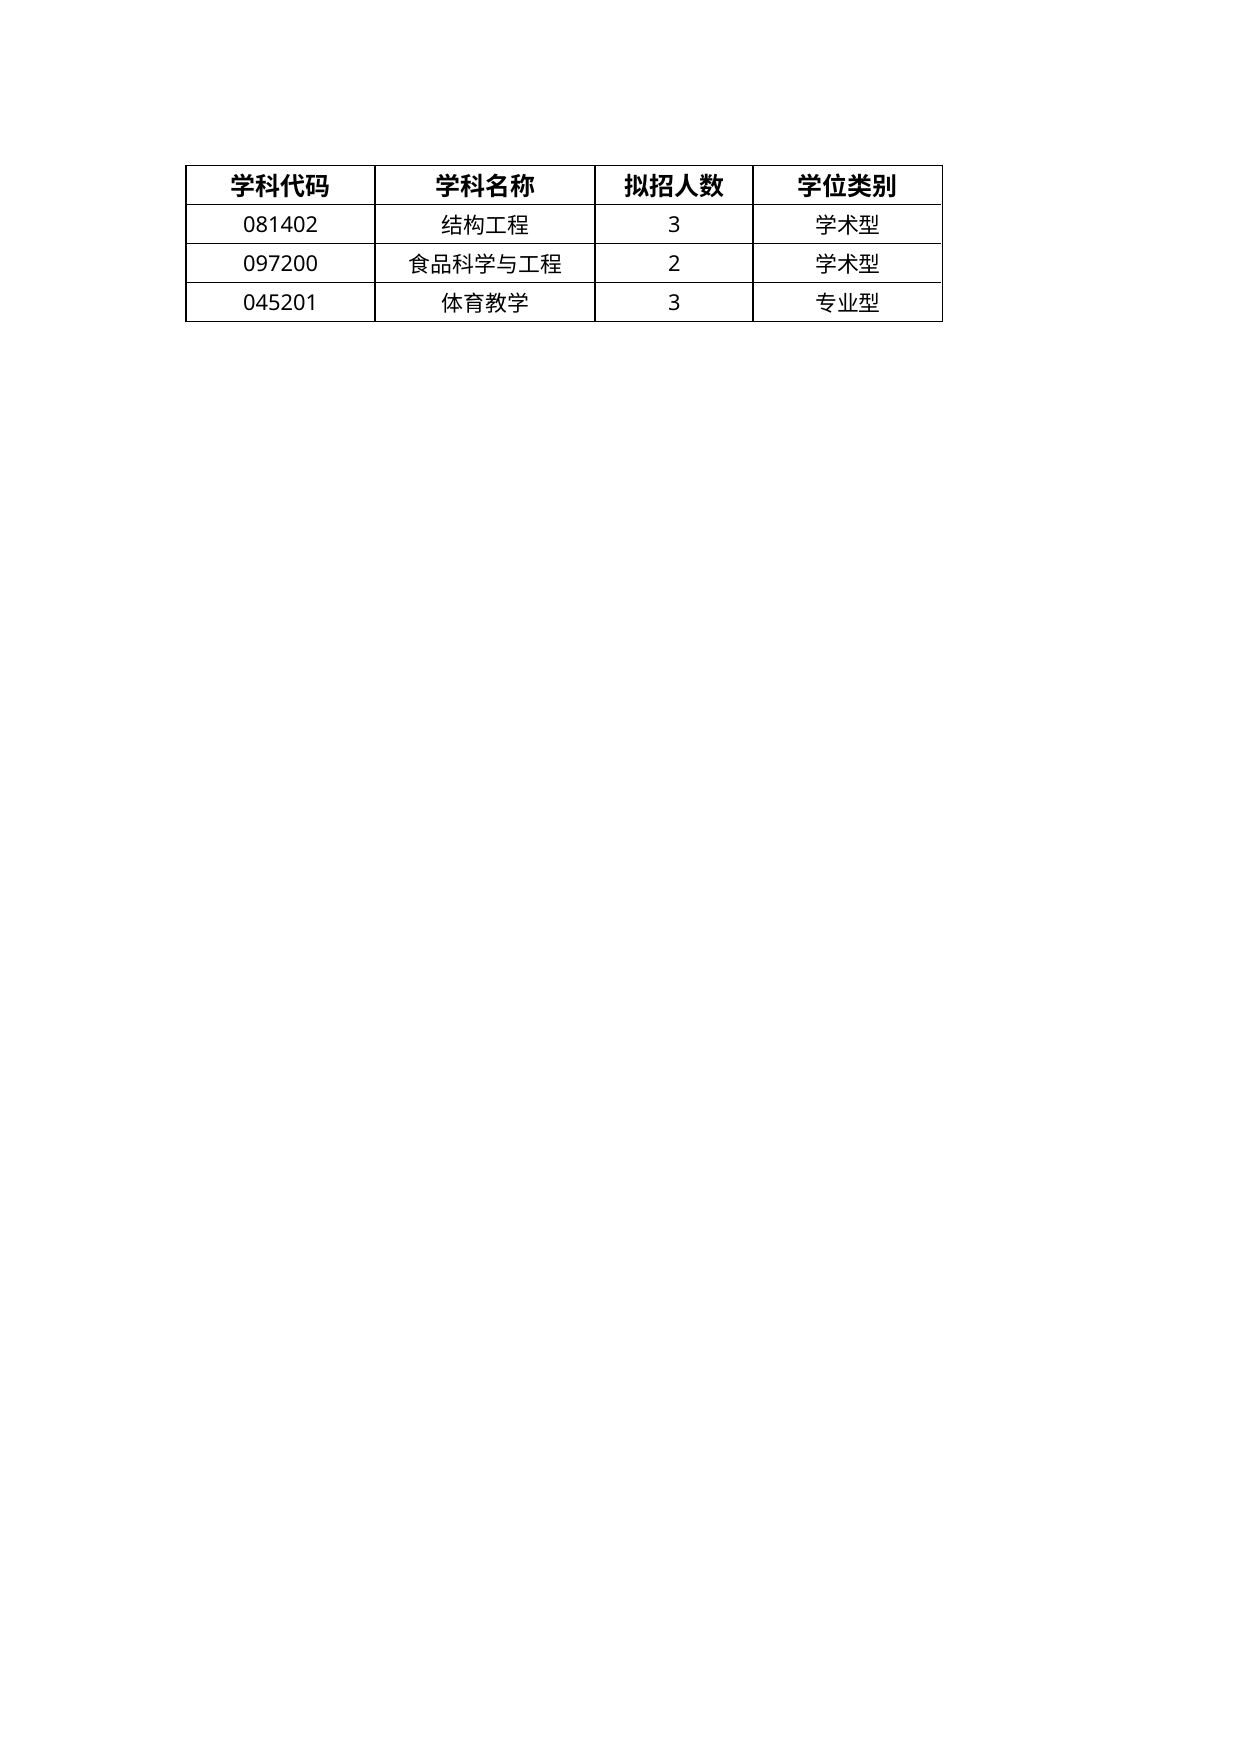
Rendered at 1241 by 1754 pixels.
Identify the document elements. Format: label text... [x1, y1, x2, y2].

table_cell 学术型 [754, 243, 942, 282]
table_header 学科代码 [187, 166, 374, 203]
table_cell 学术型 [754, 204, 942, 243]
table_header 学位类别 [754, 166, 942, 203]
table_cell 结构工程 [376, 205, 594, 243]
table_cell 专业型 [754, 282, 942, 321]
table_cell 2 [596, 244, 752, 282]
table_header 拟招人数 [596, 166, 752, 203]
table_cell 081402 [187, 205, 374, 243]
table_header 学科名称 [376, 166, 594, 203]
table_cell 097200 [187, 244, 374, 282]
table_cell 3 [596, 283, 752, 321]
table_cell 045201 [187, 283, 374, 321]
table_cell 食品科学与工程 [376, 244, 594, 282]
table_cell 3 [596, 205, 752, 243]
table_cell 体育教学 [376, 283, 594, 321]
